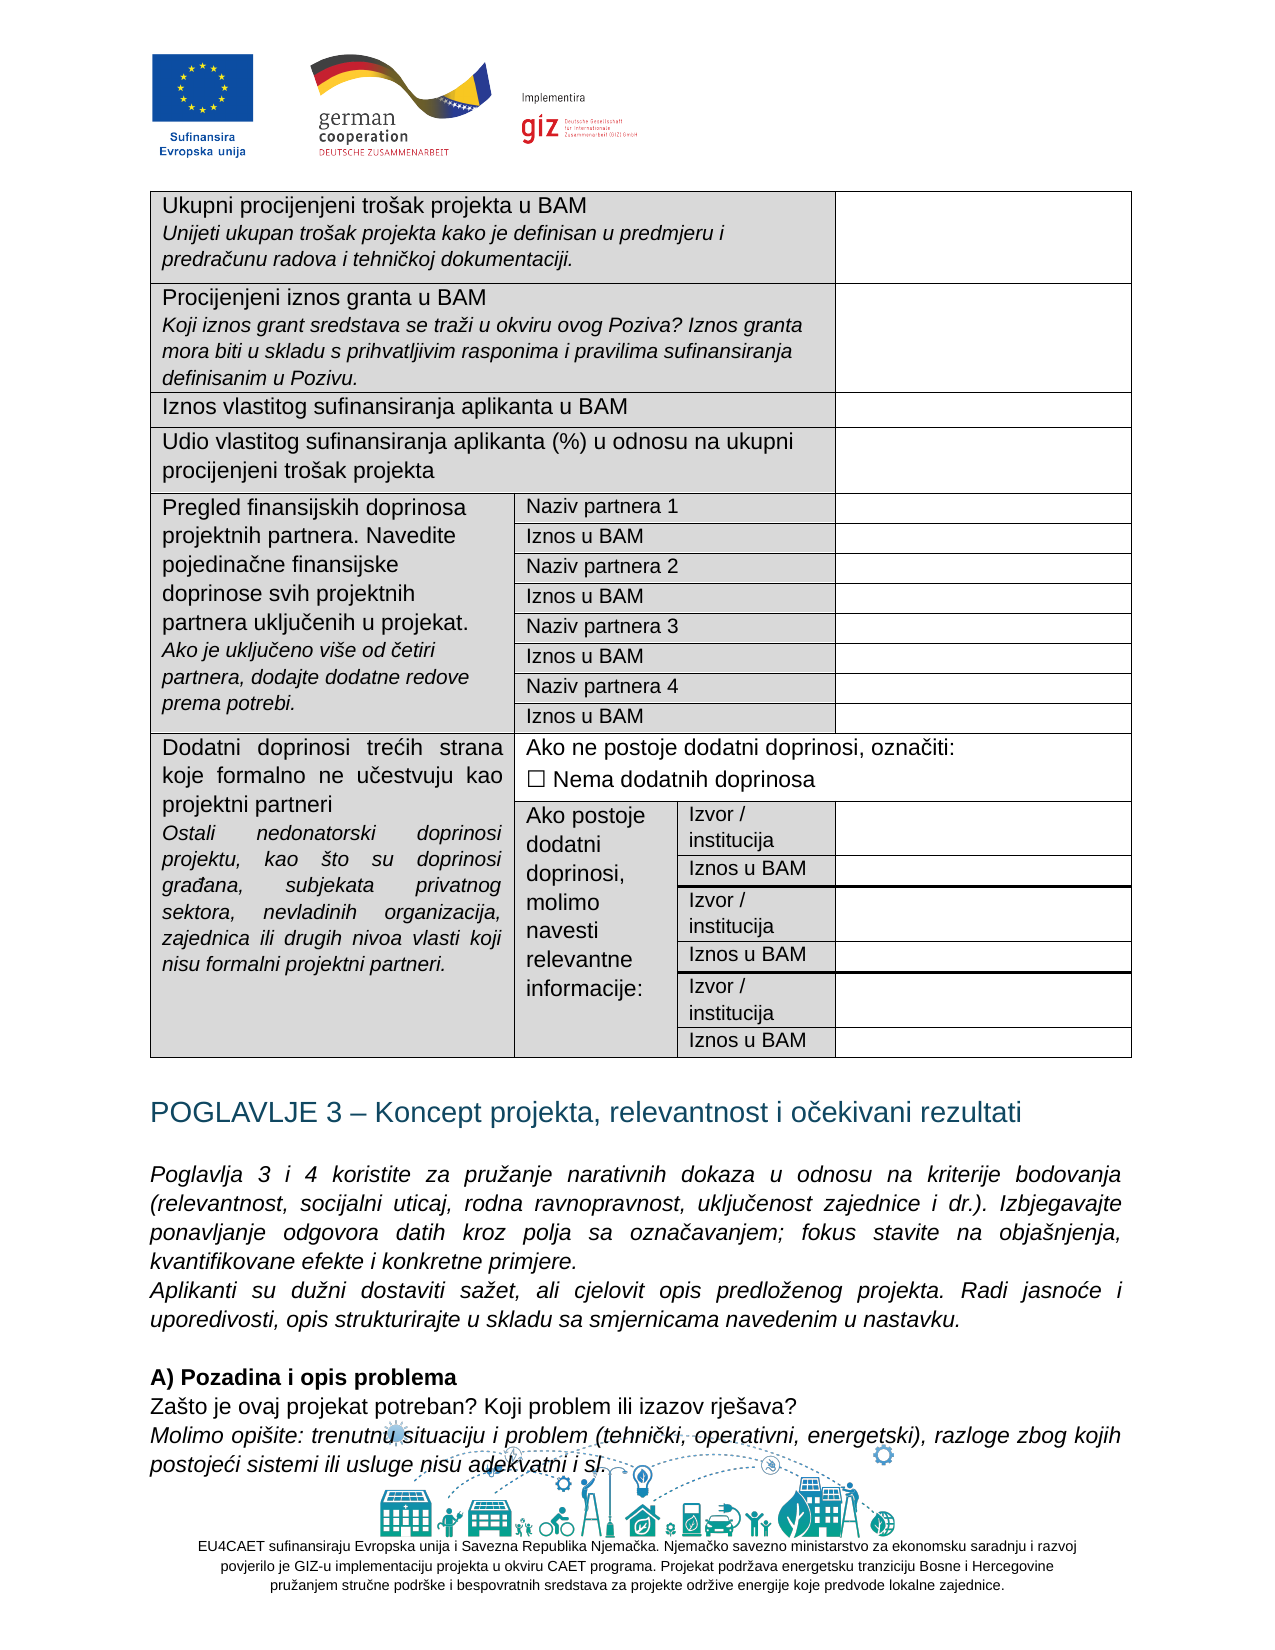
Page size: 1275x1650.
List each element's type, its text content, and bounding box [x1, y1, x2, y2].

text Zašto je ovaj projekat potreban? Koji problem ili izazov rješava? [150, 1393, 1125, 1419]
table_cell Iznos u BAM [678, 856, 835, 885]
text Poglavlja 3 i 4 koristite za pružanje narativnih dokaza u odnosu na kriterije bodovanja (relevantnost, socijalni uticaj, rodna ravnopravnost, uključenost zajednice i dr.). Izbjegavajte ponavljanje odgovora datih kroz polja sa označavanjem; fokus stavite na objašnjenja, kvantifikovane efekte i konkretne primjere. [150, 1161, 1125, 1274]
table_cell Iznos vlastitog sufinansiranja aplikanta u BAM [151, 393, 835, 427]
picture [380, 1477, 895, 1538]
table_cell [836, 802, 1131, 855]
table_cell Naziv partnera 1 [515, 494, 835, 522]
table_cell [836, 554, 1131, 582]
table_cell Iznos u BAM [515, 584, 835, 612]
table_cell [836, 942, 1131, 971]
table_cell Iznos u BAM [515, 644, 835, 672]
table_cell Iznos u BAM [515, 704, 835, 732]
table_cell Izvor / institucija [678, 974, 835, 1027]
table_cell [836, 856, 1131, 885]
table_cell [836, 284, 1131, 392]
table_cell Iznos u BAM [678, 942, 835, 971]
table_cell Naziv partnera 4 [515, 674, 835, 702]
table_cell Dodatni doprinosi trećih strana koje formalno ne učestvuju kao projektni partneri Ostali nedonatorski doprinosi projektu, kao što su doprinosi građana, subjekata privatnog sektora, nevladinih organizacija, zajednica ili drugih nivoa vlasti koji nisu formalni projektni partneri. [151, 734, 514, 1057]
table_cell [836, 674, 1131, 702]
table_cell [836, 704, 1131, 732]
table_cell [836, 192, 1131, 283]
table_cell Izvor / institucija [678, 802, 835, 855]
table_cell Ukupni procijenjeni trošak projekta u BAM Unijeti ukupan trošak projekta kako je definisan u predmjeru i predračunu radova i tehničkoj dokumentaciji. [151, 192, 835, 283]
table_cell Iznos u BAM [515, 524, 835, 552]
text Aplikanti su dužni dostaviti sažet, ali cjelovit opis predloženog projekta. Radi jasnoće i uporedivosti, opis strukturirajte u skladu sa smjernicama navedenim u nastavku. [150, 1277, 1125, 1332]
table_cell Naziv partnera 3 [515, 614, 835, 642]
table_cell Procijenjeni iznos granta u BAM Koji iznos grant sredstava se traži u okviru ovog Poziva? Iznos granta mora biti u skladu s prihvatljivim rasponima i pravilima sufinansiranja definisanim u Pozivu. [151, 284, 835, 392]
table_cell Izvor / institucija [678, 888, 835, 941]
text A) Pozadina i opis problema [150, 1364, 1125, 1390]
table_cell [836, 1028, 1131, 1057]
table_cell [836, 584, 1131, 612]
subtitle POGLAVLJE 3 – Koncept projekta, relevantnost i očekivani rezultati [150, 1095, 1125, 1129]
table_cell [836, 614, 1131, 642]
table_cell Ako postoje dodatni doprinosi, molimo navesti relevantne informacije: [515, 802, 677, 1057]
table_cell Naziv partnera 2 [515, 554, 835, 582]
table_cell [836, 494, 1131, 522]
table_cell [836, 524, 1131, 552]
table_cell Udio vlastitog sufinansiranja aplikanta (%) u odnosu na ukupni procijenjeni trošak projekta [151, 428, 835, 492]
table_cell Pregled finansijskih doprinosa projektnih partnera. Navedite pojedinačne finansijske doprinose svih projektnih partnera uključenih u projekat. Ako je uključeno više od četiri partnera, dodajte dodatne redove prema potrebi. [151, 494, 514, 732]
text Molimo opišite: trenutnu situaciju i problem (tehnički, operativni, energetski), razloge zbog kojih postojeći sistemi ili usluge nisu adekvatni i sl. [150, 1422, 1125, 1477]
table_cell [836, 393, 1131, 427]
table_cell Ako ne postoje dodatni doprinosi, označiti: Nema dodatnih doprinosa [515, 734, 1131, 801]
table_cell [836, 428, 1131, 492]
table_cell [836, 974, 1131, 1027]
table_cell Iznos u BAM [678, 1028, 835, 1057]
table_cell [836, 644, 1131, 672]
table_cell [836, 888, 1131, 941]
picture [150, 52, 637, 158]
